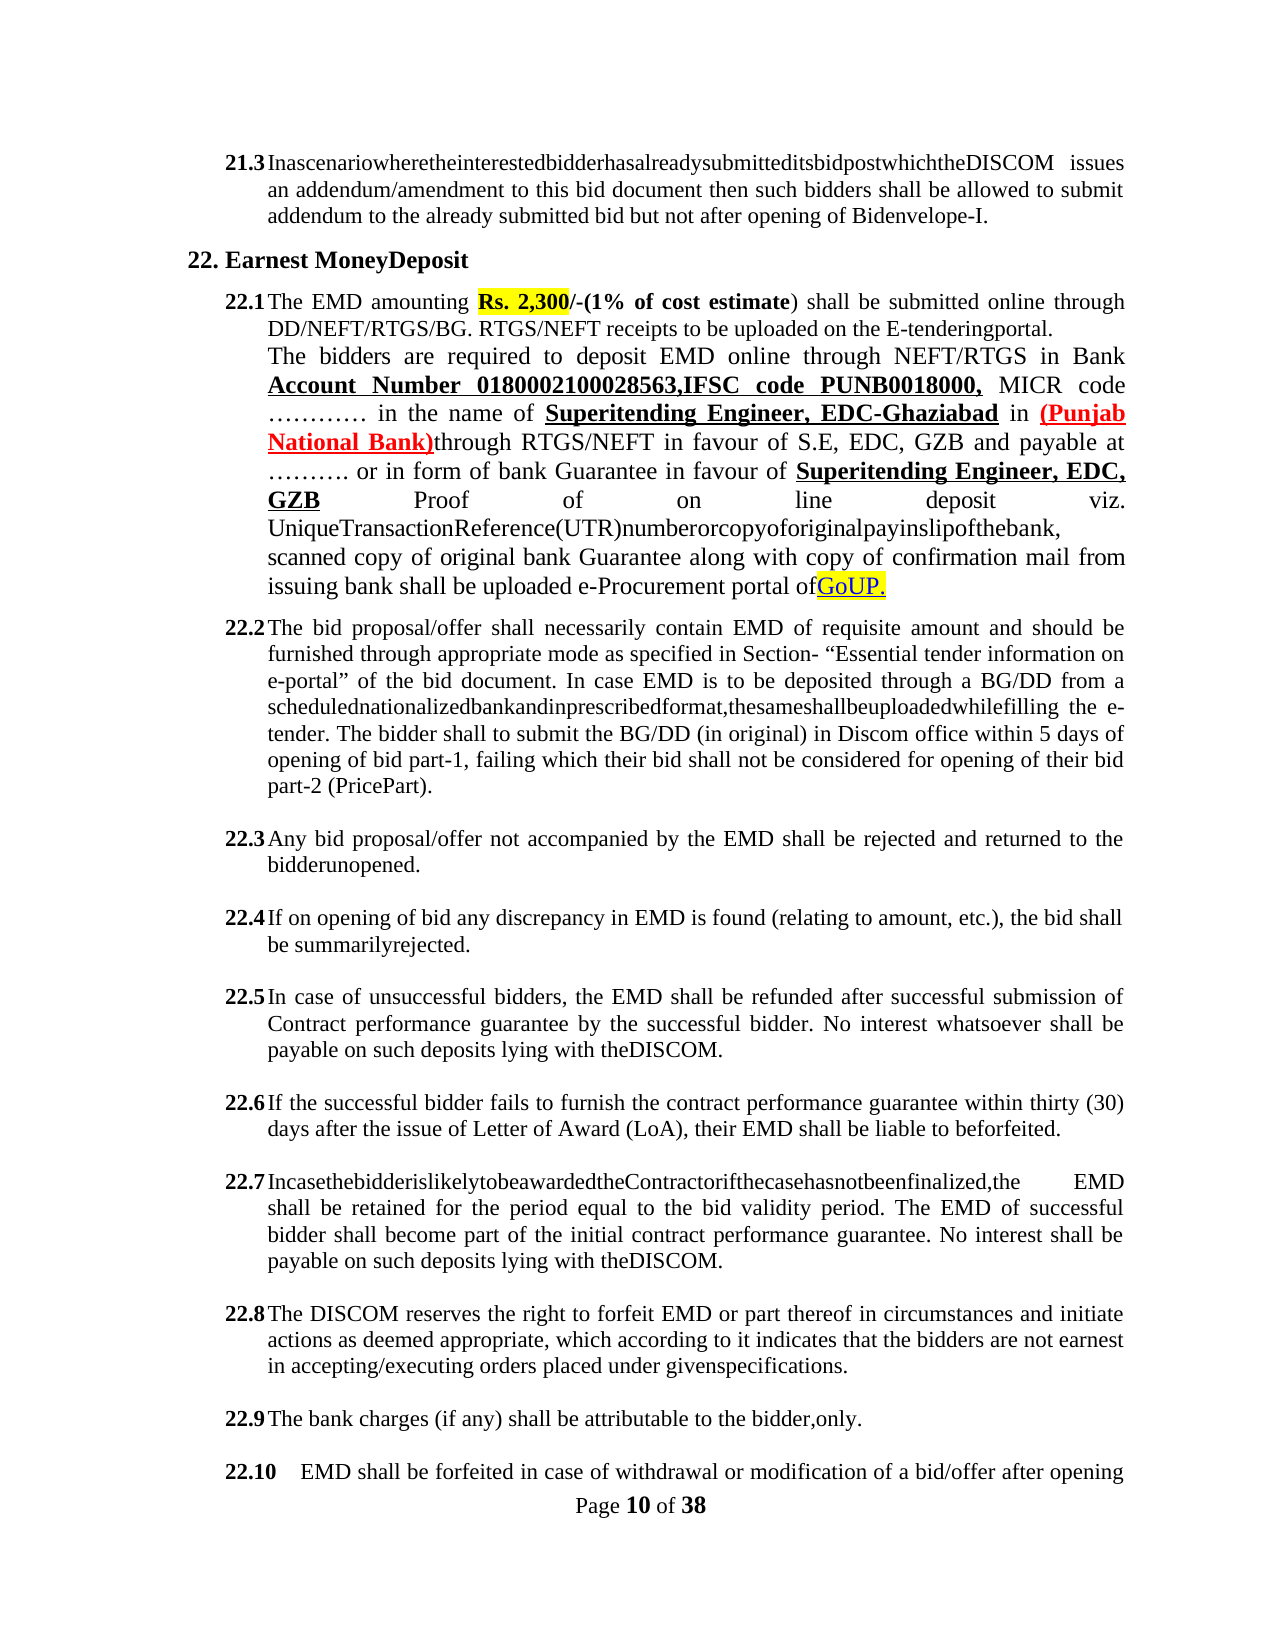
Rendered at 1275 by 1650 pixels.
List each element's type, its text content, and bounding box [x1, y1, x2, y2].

list Any bid proposal/offer not accompanied by the EMD shall be rejected and returned to the bidderunopened. [225, 825, 1125, 878]
list The EMD amounting Rs. 2,300/-(1% of cost estimate) shall be submitted online through DD/NEFT/RTGS/BG. RTGS/NEFT receipts to be uploaded on the E-tenderingportal. [225, 288, 1125, 341]
list InascenariowheretheinterestedbidderhasalreadysubmitteditsbidpostwhichtheDISCOM issues an addendum/amendment to this bid document then such bidders shall be allowed to submit addendum to the already submitted bid but not after opening of Bidenvelope-I. [225, 149, 1125, 228]
list In case of unsuccessful bidders, the EMD shall be refunded after successful submission of Contract performance guarantee by the successful bidder. No interest whatsoever shall be payable on such deposits lying with theDISCOM. [225, 983, 1125, 1062]
list The DISCOM reserves the right to forfeit EMD or part thereof in circumstances and initiate actions as deemed appropriate, which according to it indicates that the bidders are not earnest in accepting/executing orders placed under givenspecifications. [225, 1300, 1125, 1379]
list If the successful bidder fails to furnish the contract performance guarantee within thirty (30) days after the issue of Letter of Award (LoA), their EMD shall be liable to beforfeited. [225, 1089, 1125, 1141]
subtitle Earnest MoneyDeposit [187, 245, 1225, 274]
list IncasethebidderislikelytobeawardedtheContractorifthecasehasnotbeenfinalized,the EMD shall be retained for the period equal to the bid validity period. The EMD of successful bidder shall become part of the initial contract performance guarantee. No interest shall be payable on such deposits lying with theDISCOM. [225, 1168, 1125, 1273]
subtitle The bidders are required to deposit EMD online through NEFT/RTGS in Bank Account Number 0180002100028563,IFSC code PUNB0018000, MICR code ………… in the name of Superitending Engineer, EDC-Ghaziabad in (Punjab National Bank)through RTGS/NEFT in favour of S.E, EDC, GZB and payable at ………. or in form of bank Guarantee in favour of Superitending Engineer, EDC, GZB Proof of on line deposit viz. UniqueTransactionReference(UTR)numberorcopyoforiginalpayinslipofthebank, scanned copy of original bank Guarantee along with copy of confirmation mail from issuing bank shall be uploaded e-Procurement portal ofGoUP. [267, 341, 1126, 600]
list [225, 1458, 1125, 1484]
list If on opening of bid any discrepancy in EMD is found (relating to amount, etc.), the bid shall be summarilyrejected. [225, 904, 1125, 957]
list The bid proposal/offer shall necessarily contain EMD of requisite amount and should be furnished through appropriate mode as specified in Section- “Essential tender information on e-portal” of the bid document. In case EMD is to be deposited through a BG/DD from a schedulednationalizedbankandinprescribedformat,thesameshallbeuploadedwhilefilling the e-tender. The bidder shall to submit the BG/DD (in original) in Discom office within 5 days of opening of bid part-1, failing which their bid shall not be considered for opening of their bid part-2 (PricePart). [225, 614, 1126, 799]
list The bank charges (if any) shall be attributable to the bidder,only. [225, 1405, 1225, 1431]
